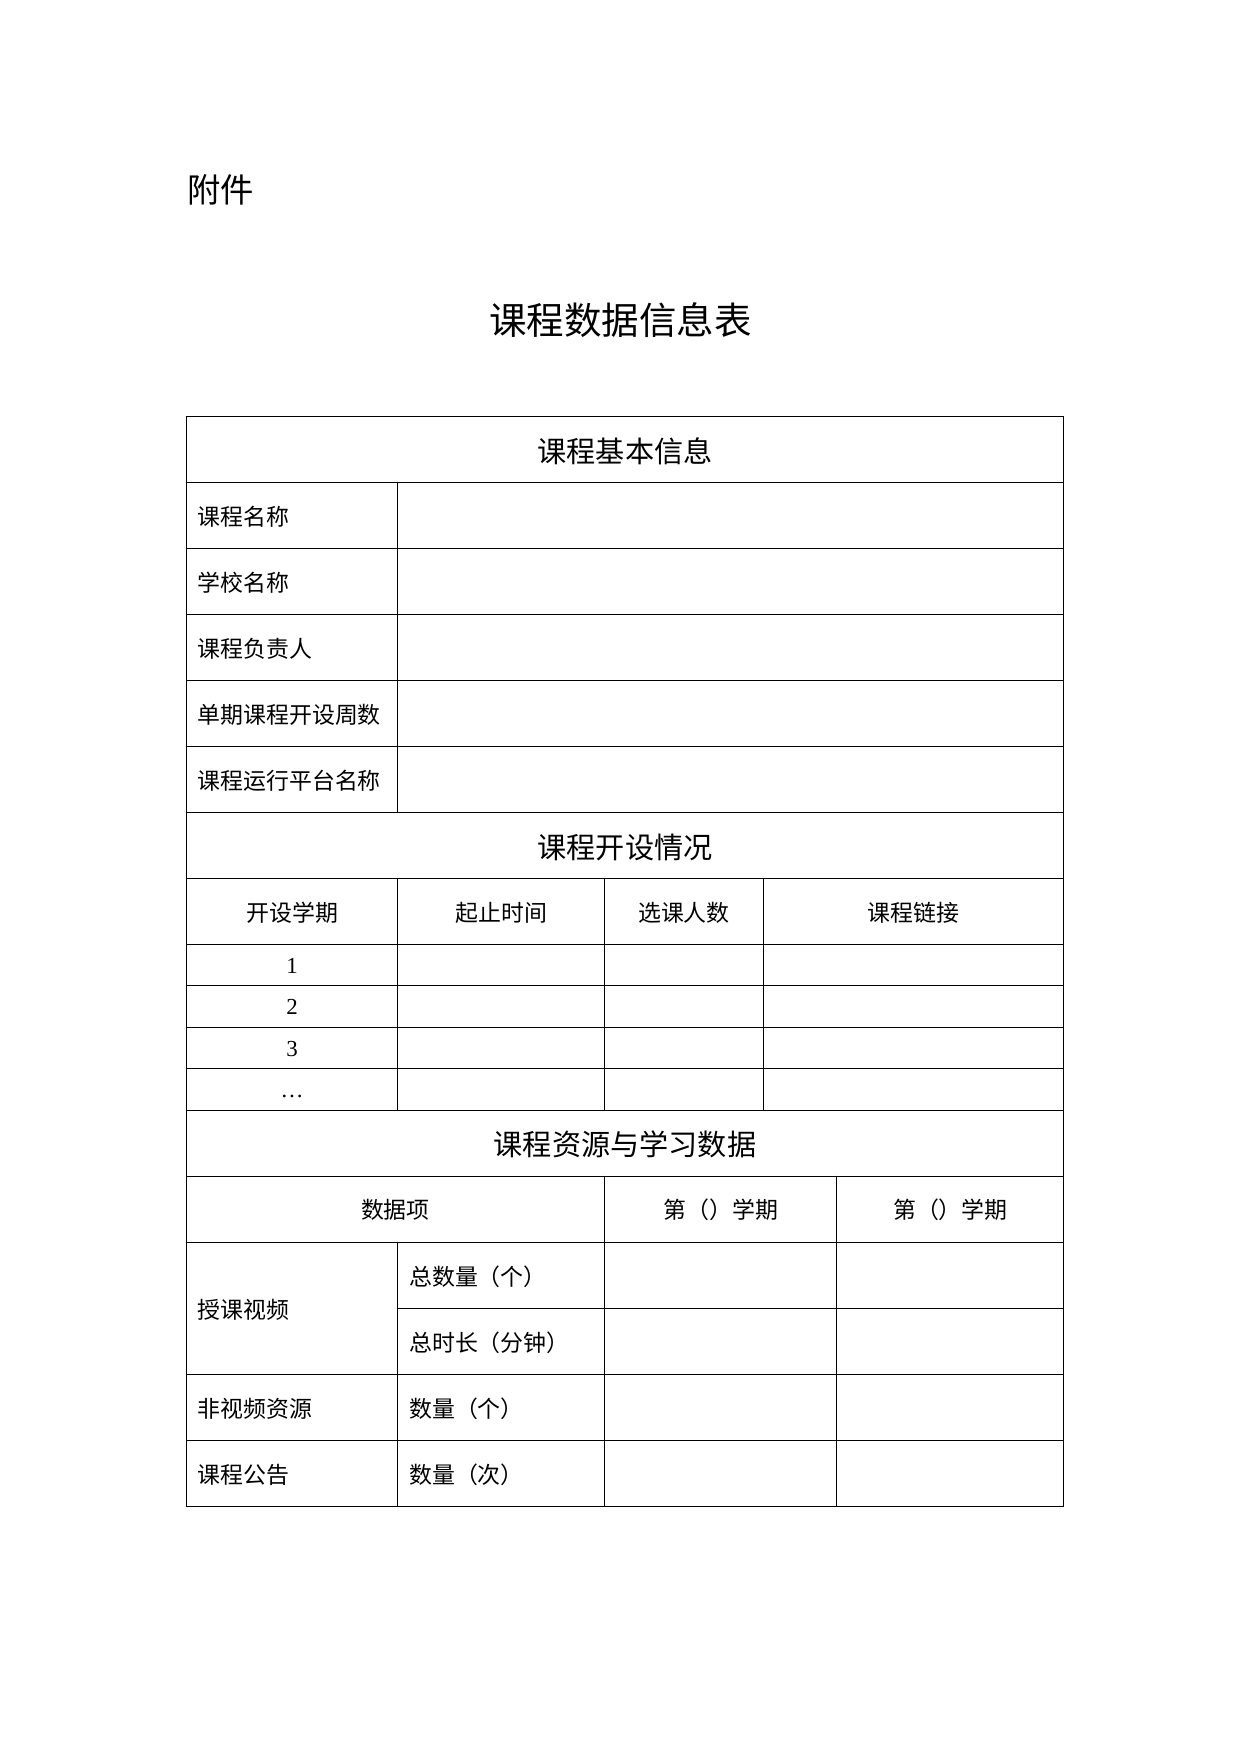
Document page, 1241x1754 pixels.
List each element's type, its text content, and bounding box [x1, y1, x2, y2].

table_cell 总时长（分钟） [398, 1309, 604, 1374]
table_cell 课程名称 [187, 483, 397, 548]
table_cell [764, 1069, 1063, 1109]
table_cell 第（）学期 [605, 1177, 836, 1242]
table_cell 数据项 [187, 1177, 604, 1242]
table_cell [837, 1441, 1063, 1506]
table_cell 课程开设情况 [187, 813, 1063, 878]
table_cell [605, 986, 763, 1027]
table_cell 学校名称 [187, 549, 397, 614]
table_cell 课程公告 [187, 1441, 397, 1506]
table_cell [398, 549, 1063, 614]
table_cell 起止时间 [398, 879, 604, 944]
table_cell [605, 945, 763, 985]
table_cell [398, 615, 1063, 680]
table_cell [605, 1028, 763, 1068]
table_cell [398, 483, 1063, 548]
table_cell 2 [187, 986, 397, 1027]
table_cell [605, 1441, 836, 1506]
table_cell 课程负责人 [187, 615, 397, 680]
table_cell 选课人数 [605, 879, 763, 944]
table_cell [837, 1375, 1063, 1440]
table_cell [605, 1375, 836, 1440]
table_cell [398, 1069, 604, 1109]
table_cell [764, 1028, 1063, 1068]
table_cell 单期课程开设周数 [187, 681, 397, 746]
table_cell 开设学期 [187, 879, 397, 944]
table_cell [837, 1243, 1063, 1308]
table_cell [398, 1028, 604, 1068]
text 课程数据信息表 [187, 286, 1053, 351]
table_cell 课程链接 [764, 879, 1063, 944]
table_cell 3 [187, 1028, 397, 1068]
table_cell 非视频资源 [187, 1375, 397, 1440]
table_cell [837, 1309, 1063, 1374]
table_cell 1 [187, 945, 397, 985]
table_header 课程基本信息 [187, 417, 1063, 482]
table_cell … [187, 1069, 397, 1109]
table_cell 课程资源与学习数据 [187, 1111, 1063, 1176]
table_cell [398, 747, 1063, 812]
table_cell [398, 945, 604, 985]
table_cell [398, 986, 604, 1027]
table_cell [764, 945, 1063, 985]
table_cell [605, 1243, 836, 1308]
table_cell 授课视频 [187, 1243, 397, 1374]
table_cell 第（）学期 [837, 1177, 1063, 1242]
table_cell [605, 1069, 763, 1109]
table_cell [605, 1309, 836, 1374]
table_cell 总数量（个） [398, 1243, 604, 1308]
table_cell 数量（次） [398, 1441, 604, 1506]
subtitle 附件 [187, 156, 1053, 221]
table_cell [764, 986, 1063, 1027]
table_cell 课程运行平台名称 [187, 747, 397, 812]
table_cell 数量（个） [398, 1375, 604, 1440]
table_cell [398, 681, 1063, 746]
